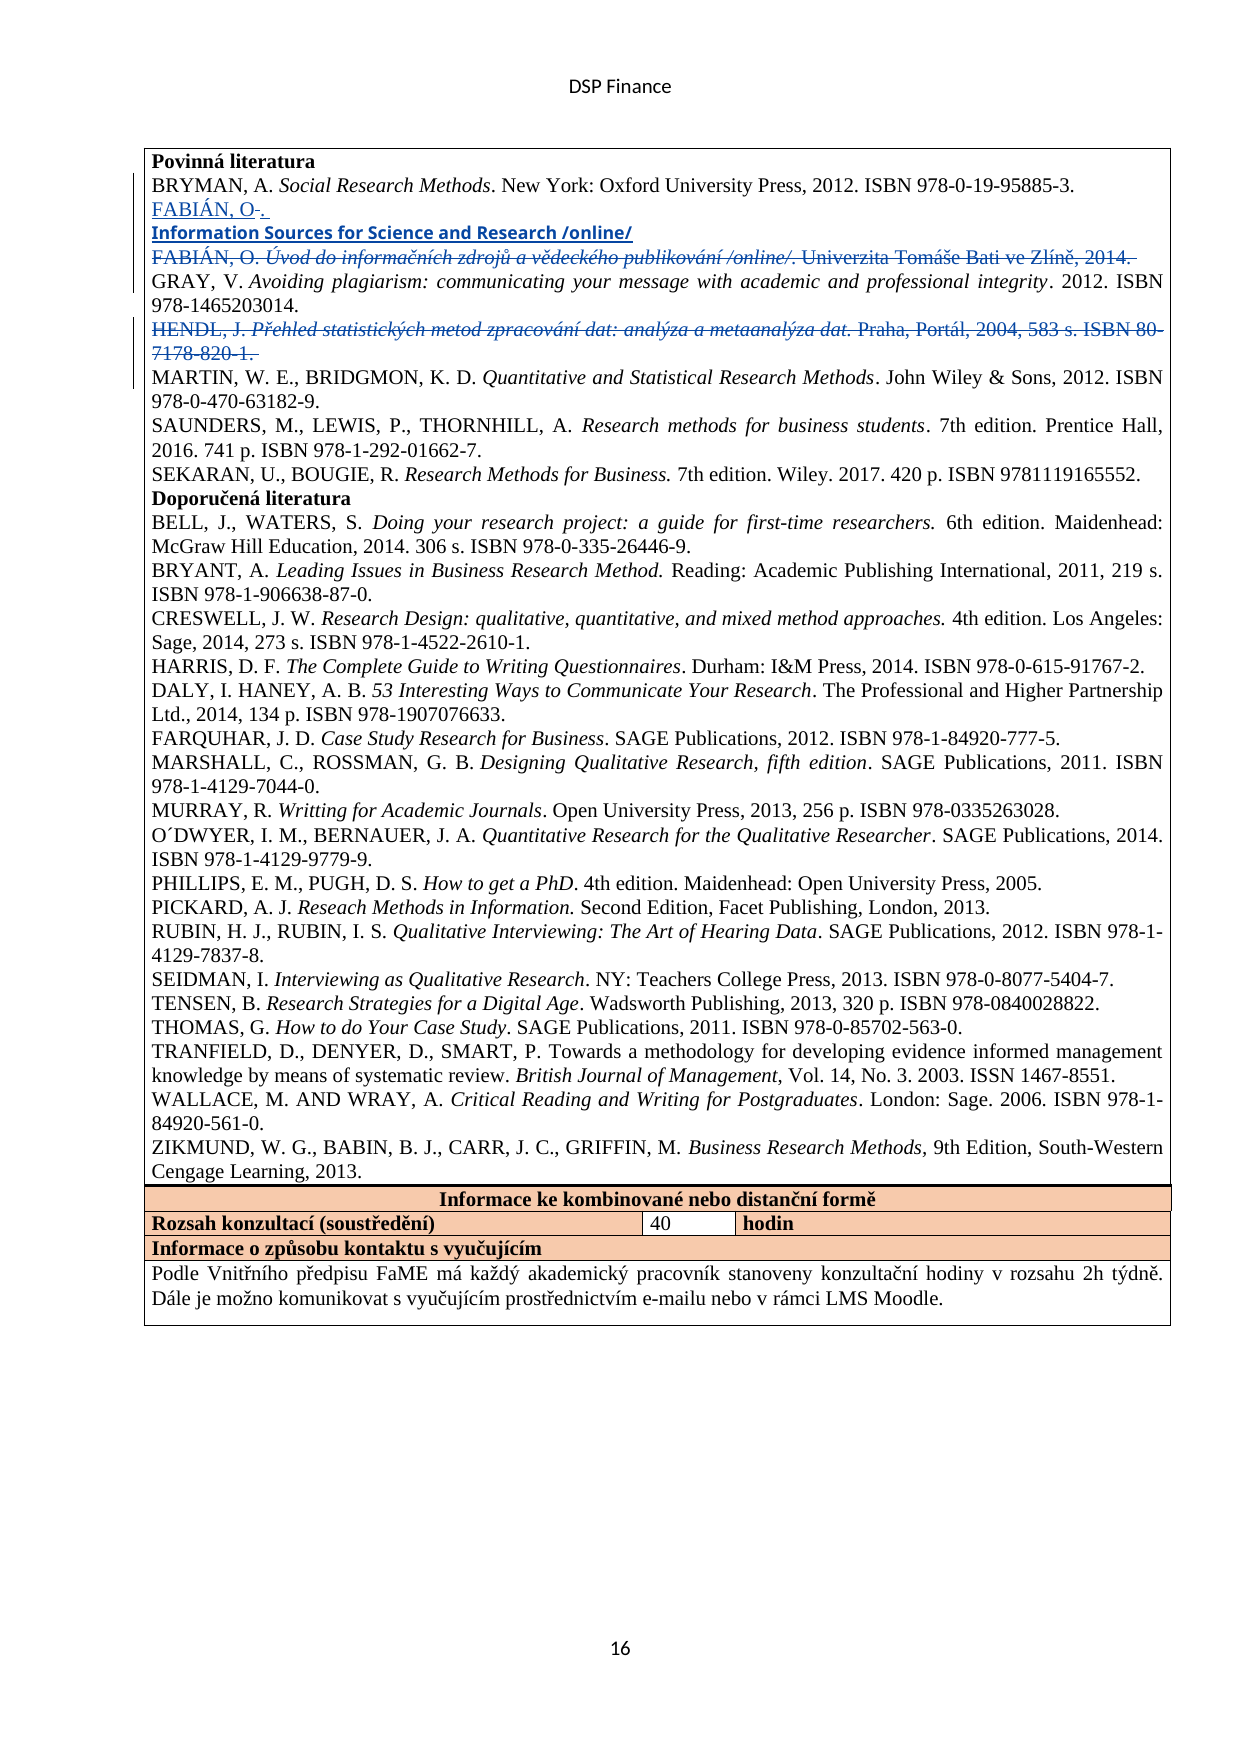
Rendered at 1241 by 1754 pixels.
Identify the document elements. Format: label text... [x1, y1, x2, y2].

table_cell Rozsah konzultací (soustředění) [145, 1212, 642, 1235]
table_cell 40 [643, 1212, 735, 1235]
table_cell Povinná literatura BRYMAN, A. Social Research Methods. New York: Oxford University Press, 2012. ISBN 978-0-19-95885-3. GRAY, V. Avoiding plagiarism: communicating your message with academic and professional integrity. 2012. ISBN 978-1465203014. MARTIN, W. E., BRIDGMON, K. D. Quantitative and Statistical Research Methods. John Wiley & Sons, 2012. ISBN 978-0-470-63182-9. SAUNDERS, M., LEWIS, P., THORNHILL, A. Research methods for business students. 7th edition. Prentice Hall, 2016. 741 p. ISBN 978-1-292-01662-7. SEKARAN, U., BOUGIE, R. Research Methods for Business. 7th edition. Wiley. 2017. 420 p. ISBN 9781119165552. Doporučená literatura BELL, J., WATERS, S. Doing your research project: a guide for first-time researchers. 6th edition. Maidenhead: McGraw Hill Education, 2014. 306 s. ISBN 978-0-335-26446-9. BRYANT, A. Leading Issues in Business Research Method. Reading: Academic Publishing International, 2011, 219 s. ISBN 978-1-906638-87-0. CRESWELL, J. W. Research Design: qualitative, quantitative, and mixed method approaches. 4th edition. Los Angeles: Sage, 2014, 273 s. ISBN 978-1-4522-2610-1. HARRIS, D. F. The Complete Guide to Writing Questionnaires. Durham: I&M Press, 2014. ISBN 978-0-615-91767-2. DALY, I. HANEY, A. B. 53 Interesting Ways to Communicate Your Research. The Professional and Higher Partnership Ltd., 2014, 134 p. ISBN 978-1907076633. FARQUHAR, J. D. Case Study Research for Business. SAGE Publications, 2012. ISBN 978-1-84920-777-5. MARSHALL, C., ROSSMAN, G. B. Designing Qualitative Research, fifth edition. SAGE Publications, 2011. ISBN 978-1-4129-7044-0. MURRAY, R. Writting for Academic Journals. Open University Press, 2013, 256 p. ISBN 978-0335263028. O´DWYER, I. M., BERNAUER, J. A. Quantitative Research for the Qualitative Researcher. SAGE Publications, 2014. ISBN 978-1-4129-9779-9. PHILLIPS, E. M., PUGH, D. S. How to get a PhD. 4th edition. Maidenhead: Open University Press, 2005. PICKARD, A. J. Reseach Methods in Information. Second Edition, Facet Publishing, London, 2013. RUBIN, H. J., RUBIN, I. S. Qualitative Interviewing: The Art of Hearing Data. SAGE Publications, 2012. ISBN 978-1-4129-7837-8. SEIDMAN, I. Interviewing as Qualitative Research. NY: Teachers College Press, 2013. ISBN 978-0-8077-5404-7. TENSEN, B. Research Strategies for a Digital Age. Wadsworth Publishing, 2013, 320 p. ISBN 978-0840028822. THOMAS, G. How to do Your Case Study. SAGE Publications, 2011. ISBN 978-0-85702-563-0. TRANFIELD, D., DENYER, D., SMART, P. Towards a methodology for developing evidence informed management knowledge by means of systematic review. British Journal of Management, Vol. 14, No. 3. 2003. ISSN 1467-8551. WALLACE, M. AND WRAY, A. Critical Reading and Writing for Postgraduates. London: Sage. 2006. ISBN 978-1-84920-561-0. ZIKMUND, W. G., BABIN, B. J., CARR, J. C., GRIFFIN, M. Business Research Methods, 9th Edition, South-Western Cengage Learning, 2013. [145, 149, 1170, 1183]
table_cell Podle Vnitřního předpisu FaME má každý akademický pracovník stanoveny konzultační hodiny v rozsahu 2h týdně. Dále je možno komunikovat s vyučujícím prostřednictvím e-mailu nebo v rámci LMS Moodle. [145, 1261, 1170, 1325]
table_cell Informace ke kombinované nebo distanční formě [145, 1187, 1171, 1211]
table_cell hodin [736, 1212, 1170, 1235]
table_cell Informace o způsobu kontaktu s vyučujícím [145, 1236, 1170, 1260]
